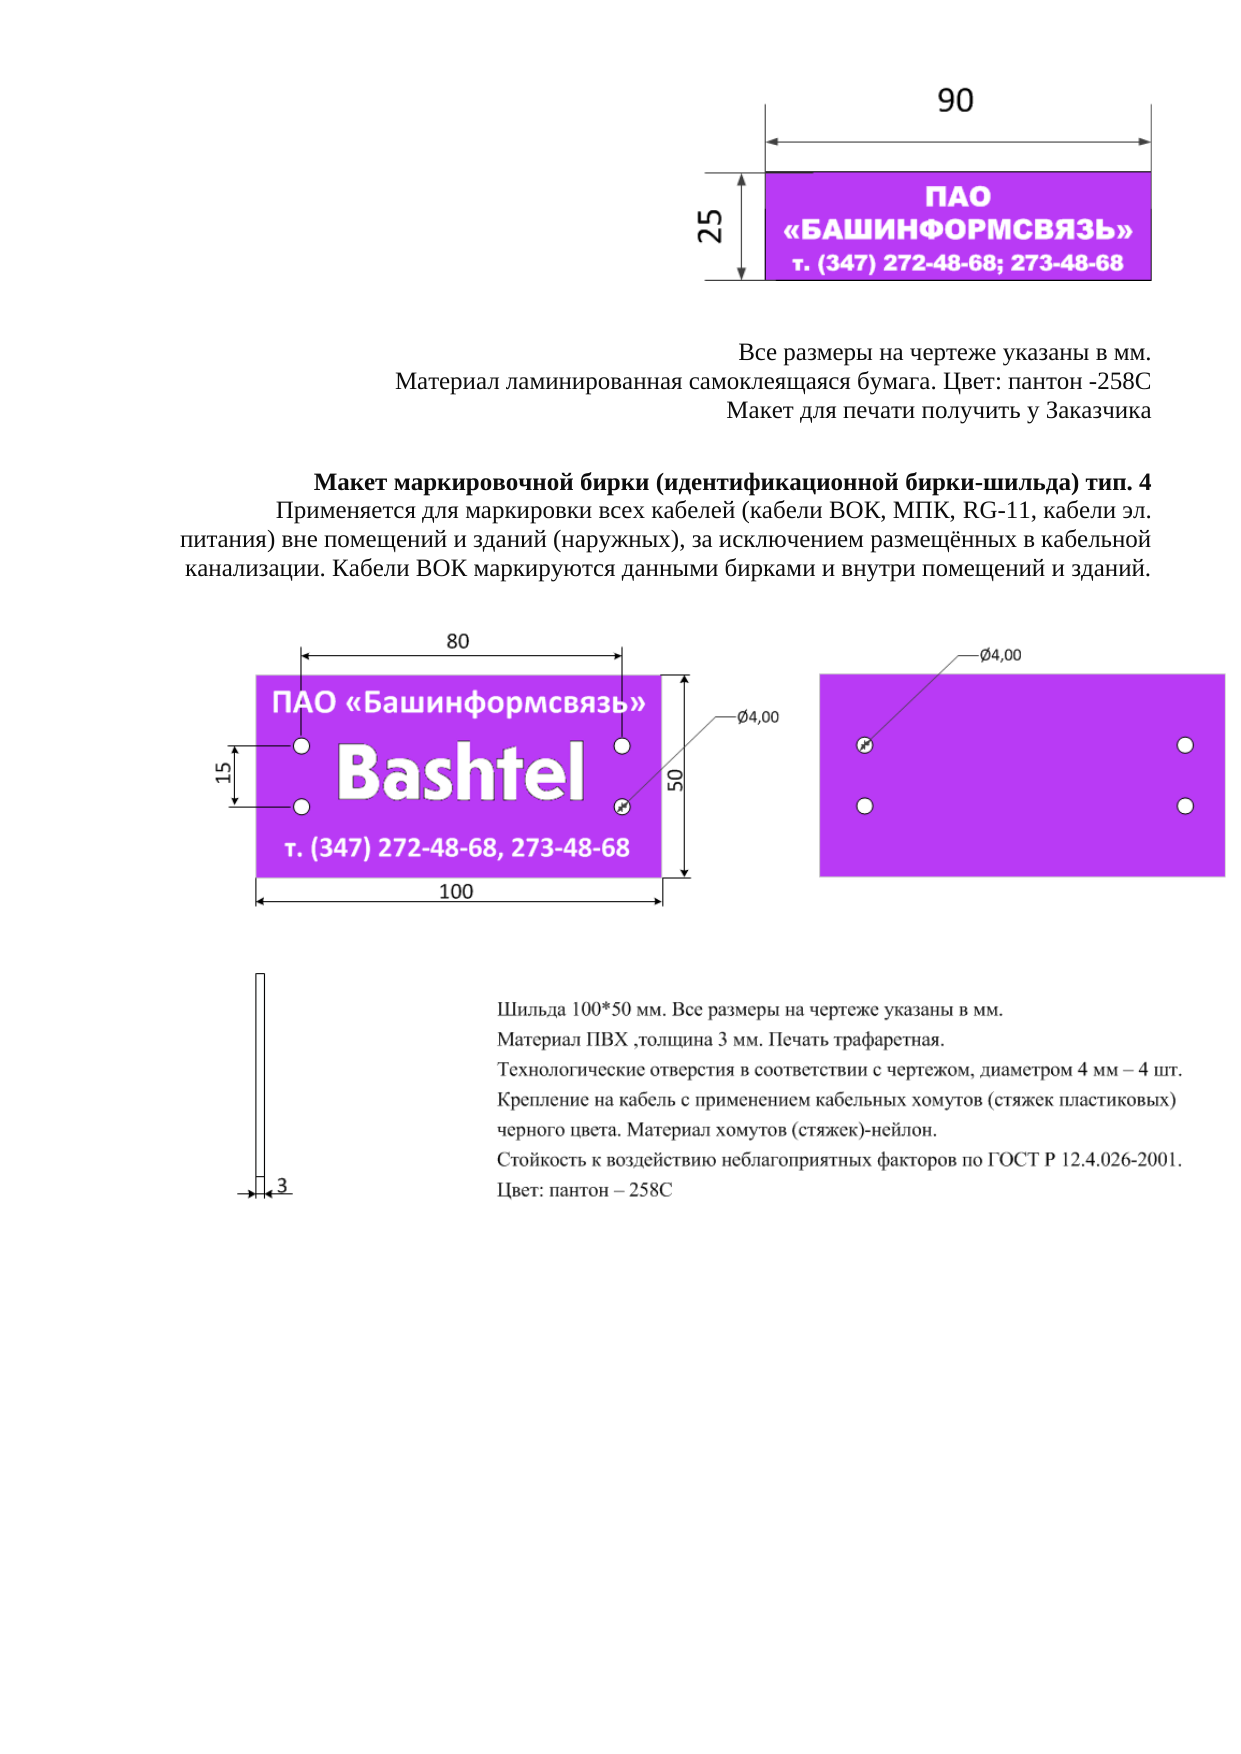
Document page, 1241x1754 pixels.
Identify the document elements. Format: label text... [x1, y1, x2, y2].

picture [683, 73, 1152, 281]
picture [206, 625, 1226, 1203]
text Материал ламинированная самоклеящаяся бумага. Цвет: пантон -258С [118, 366, 1152, 395]
text Макет маркировочной бирки (идентификационной бирки-шильда) тип. 4 [118, 467, 1152, 496]
text Применяется для маркировки всех кабелей (кабели ВОК, МПК, RG-11, кабели эл. питания) вне помещений и зданий (наружных), за исключением размещённых в кабельной канализации. Кабели ВОК маркируются данными бирками и внутри помещений и зданий. [118, 496, 1152, 582]
text Макет для печати получить у Заказчика [118, 395, 1152, 424]
text Все размеры на чертеже указаны в мм. [118, 337, 1152, 366]
